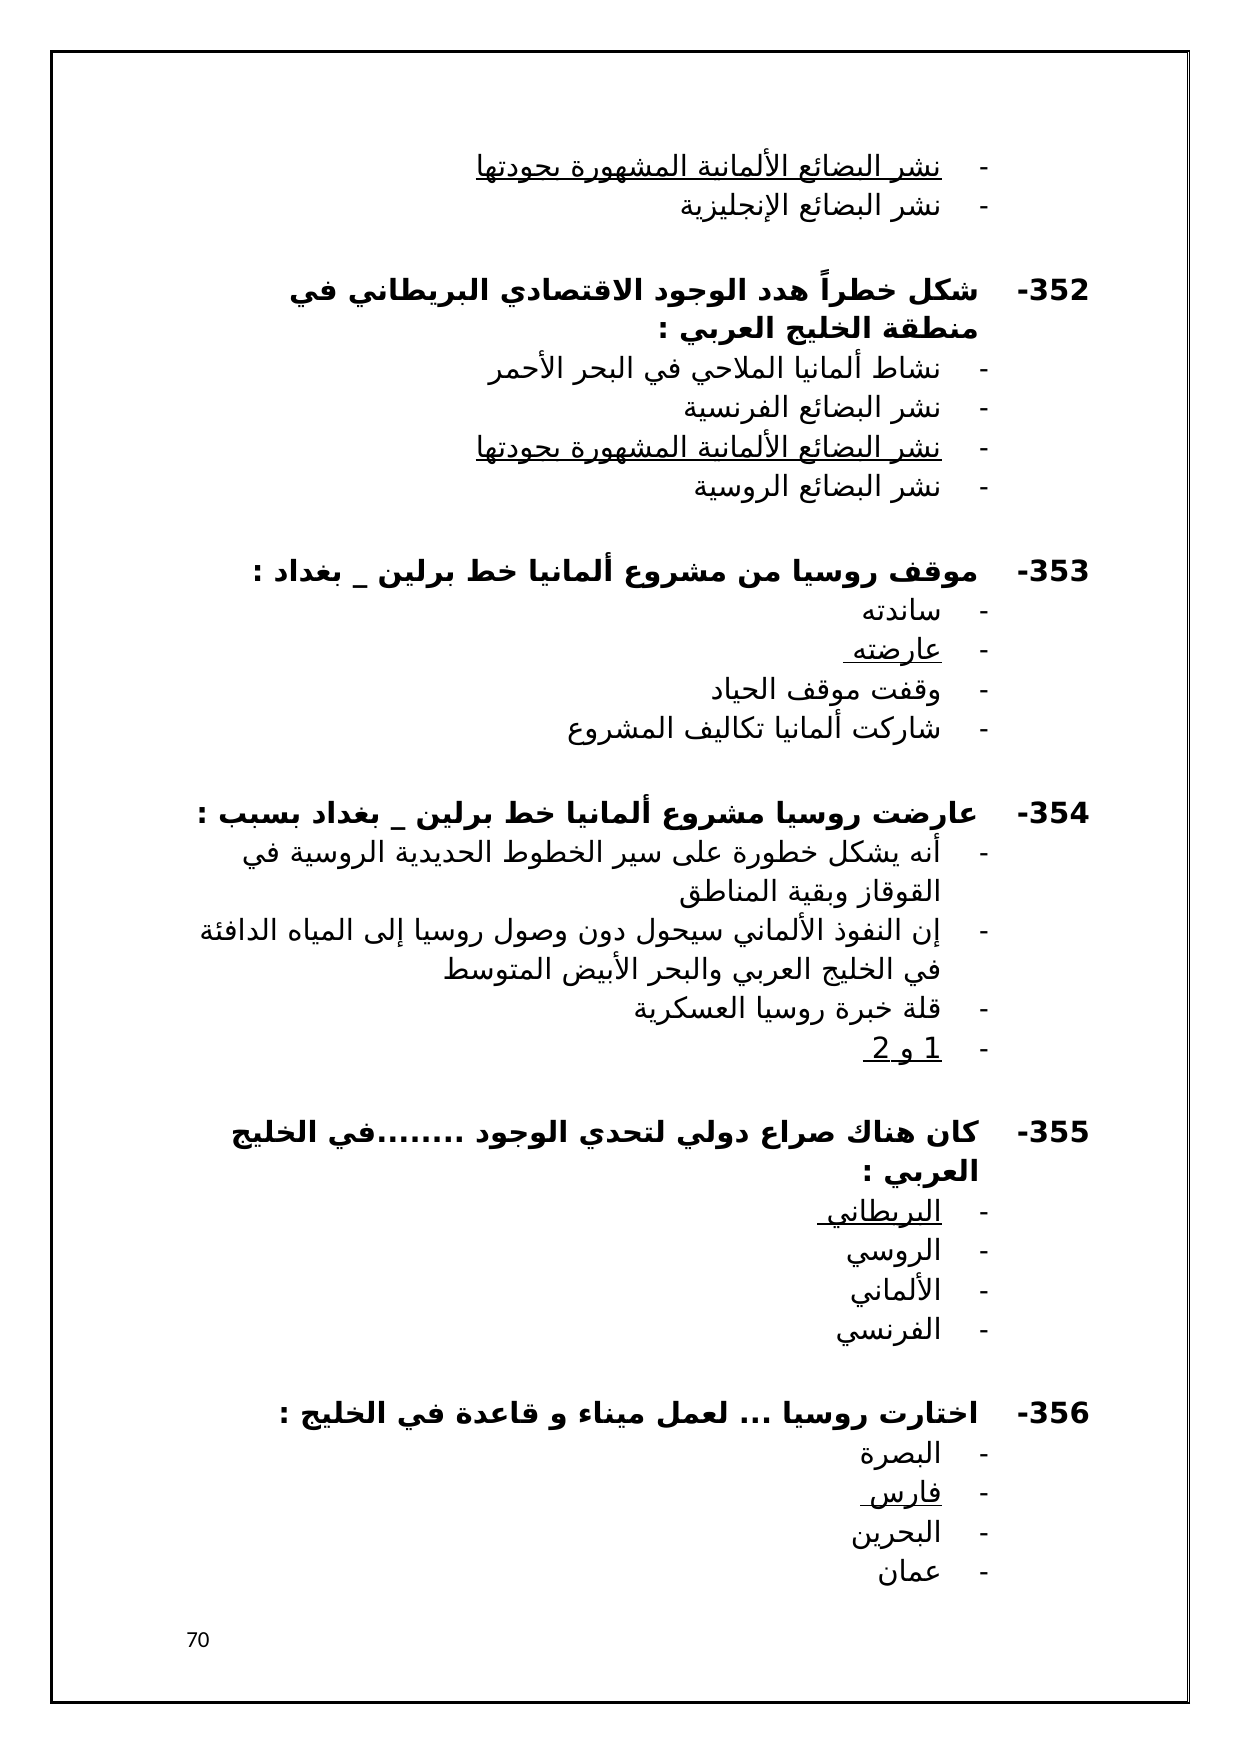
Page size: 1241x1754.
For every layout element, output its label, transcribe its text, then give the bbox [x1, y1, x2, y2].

list موقف روسيا من مشروع ألمانيا خط برلين _ بغداد : [186, 554, 1017, 588]
list الألماني [186, 1272, 979, 1307]
list عمان [186, 1554, 979, 1588]
list ساندته [186, 593, 979, 627]
list نشر البضائع الألمانية المشهورة بجودتها [186, 148, 979, 183]
list اختارت روسيا ... لعمل ميناء و قاعدة في الخليج : [186, 1397, 1017, 1431]
list نشر البضائع الألمانية المشهورة بجودتها [186, 429, 979, 464]
list شكل خطراً هدد الوجود الاقتصادي البريطاني في منطقة الخليج العربي : [186, 273, 1017, 346]
list البصرة [186, 1436, 979, 1470]
list نشاط ألمانيا الملاحي في البحر الأحمر [186, 351, 979, 385]
list شاركت ألمانيا تكاليف المشروع [186, 711, 979, 745]
list نشر البضائع الإنجليزية [186, 188, 979, 222]
list وقفت موقف الحياد [186, 672, 979, 706]
list نشر البضائع الروسية [186, 469, 979, 503]
list نشر البضائع الفرنسية [186, 390, 979, 424]
list إن النفوذ الألماني سيحول دون وصول روسيا إلى المياه الدافئة في الخليج العربي والبحر الأبيض المتوسط [186, 913, 979, 986]
list 1 و 2 [186, 1031, 979, 1065]
list عارضته [186, 632, 979, 667]
list فارس [186, 1475, 979, 1509]
list الفرنسي [186, 1312, 979, 1346]
list قلة خبرة روسيا العسكرية [186, 991, 979, 1026]
list البحرين [186, 1514, 979, 1549]
list الروسي [186, 1233, 979, 1267]
list البريطاني [186, 1194, 979, 1228]
list أنه يشكل خطورة على سير الخطوط الحديدية الروسية في القوقاز وبقية المناطق [186, 835, 979, 908]
list عارضت روسيا مشروع ألمانيا خط برلين _ بغداد بسبب : [186, 796, 1017, 830]
list كان هناك صراع دولي لتحدي الوجود ........في الخليج العربي : [186, 1116, 1017, 1189]
